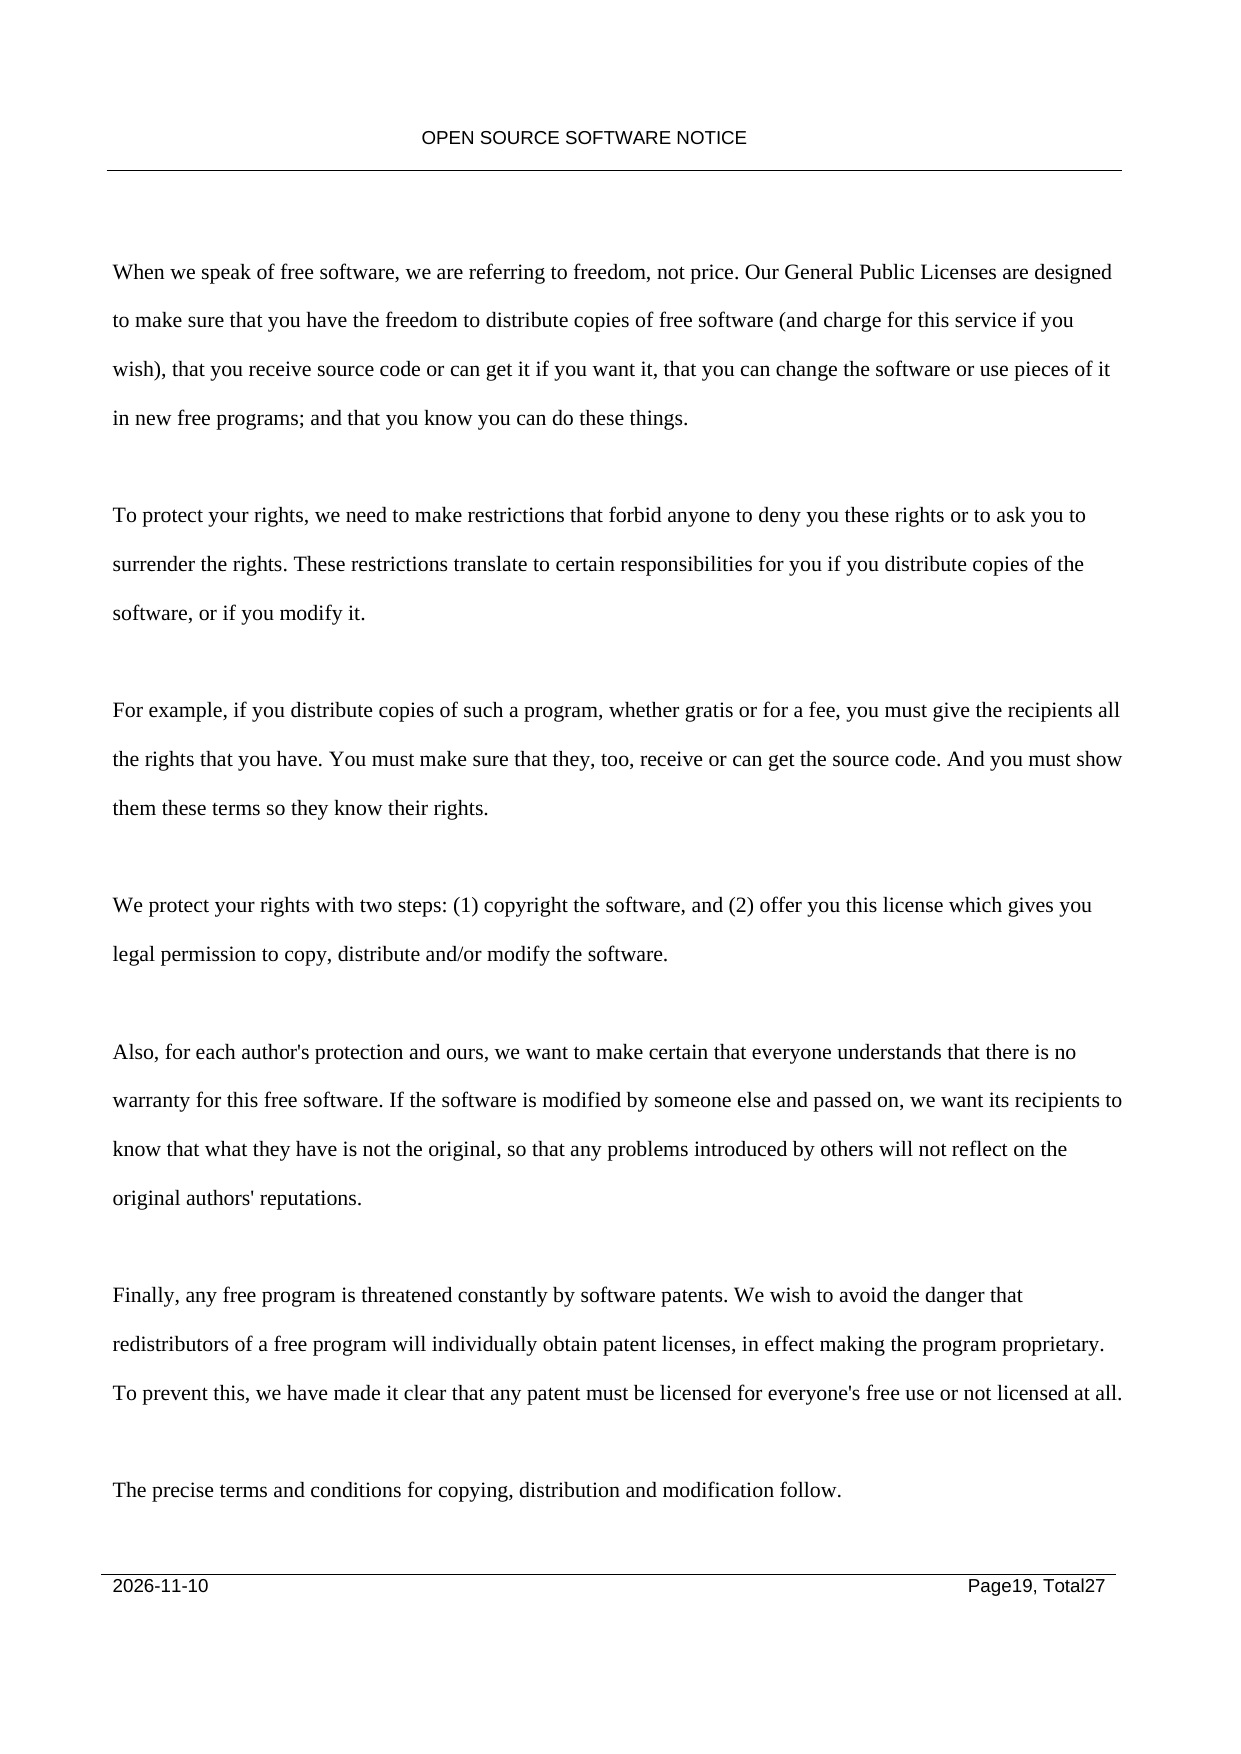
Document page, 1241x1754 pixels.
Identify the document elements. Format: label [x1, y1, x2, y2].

text [112, 206, 1128, 1506]
